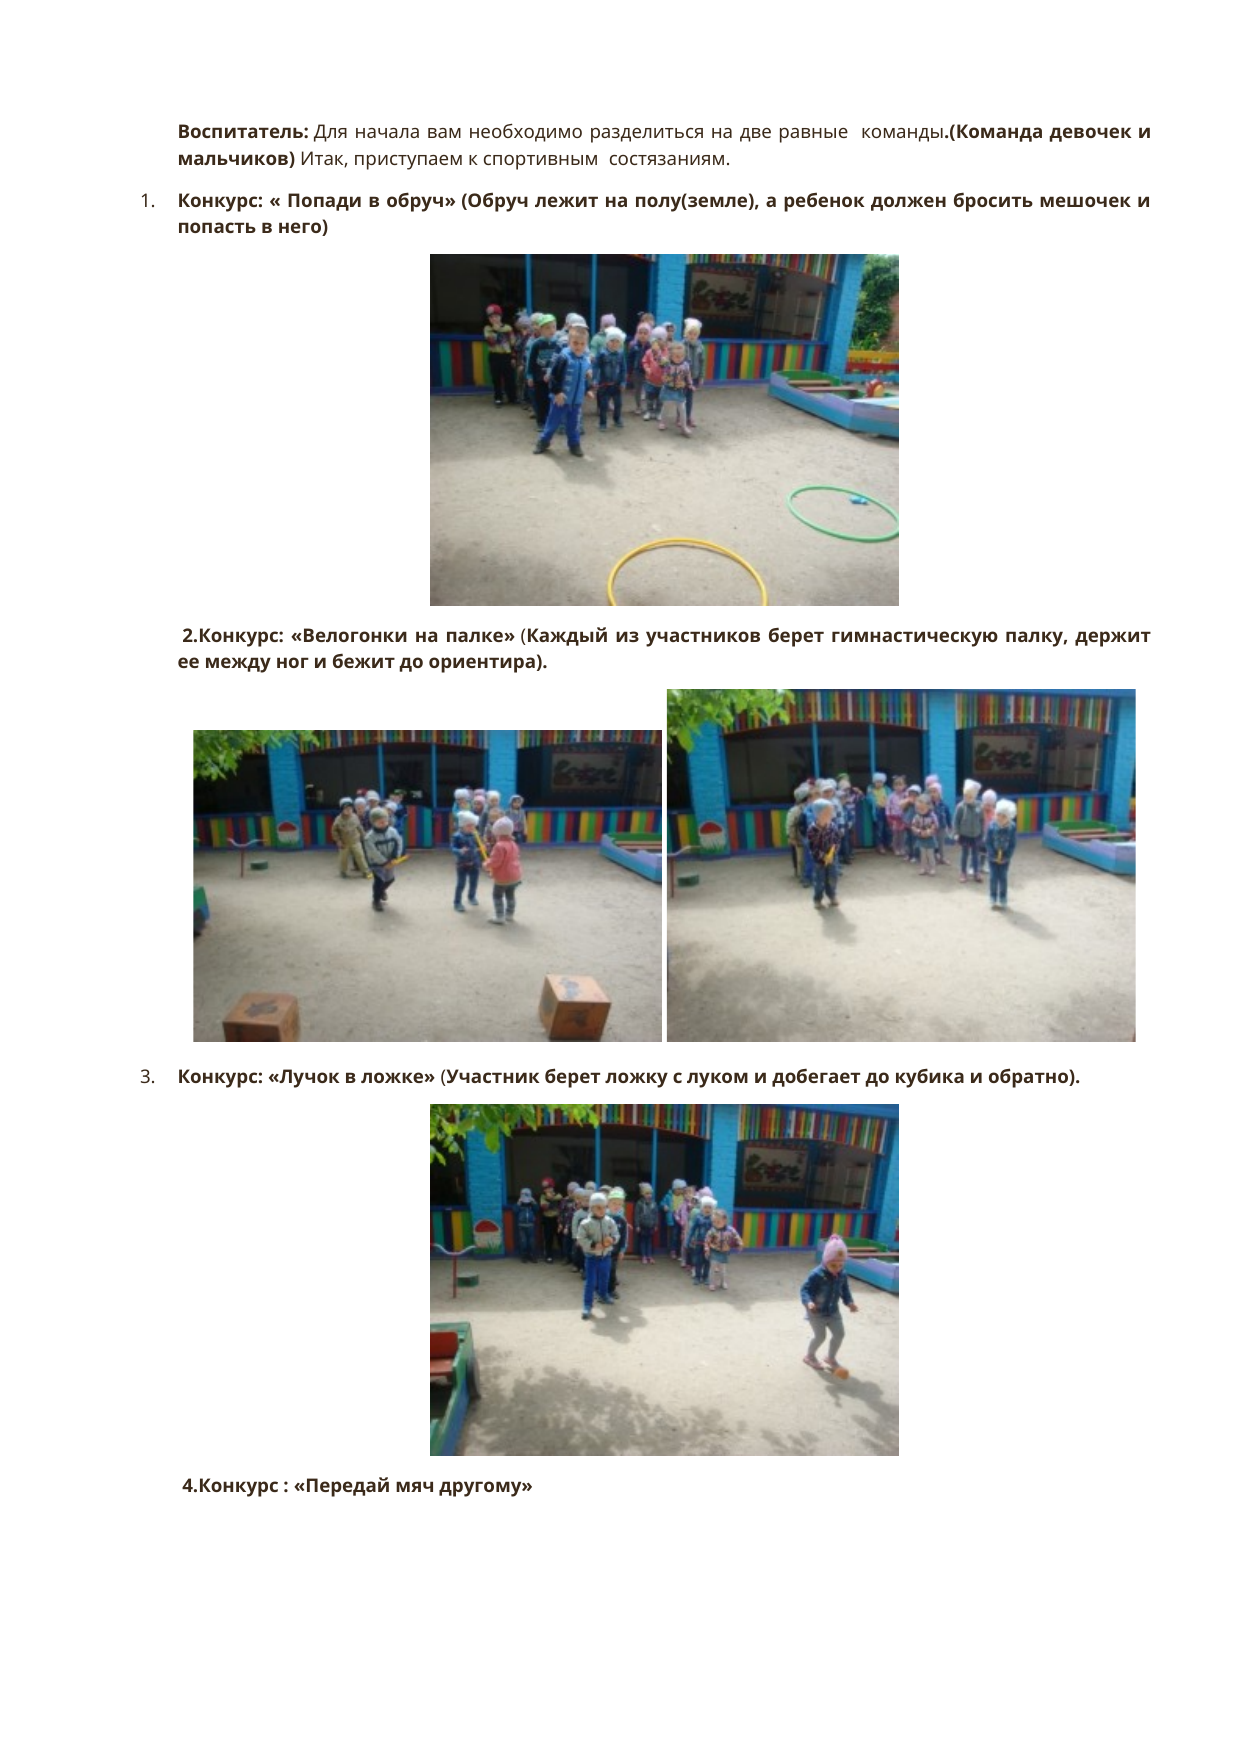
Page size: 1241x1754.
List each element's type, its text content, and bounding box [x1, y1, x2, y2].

text 4.Конкурс : «Передай мяч другому» [177, 1471, 1152, 1498]
list Конкурс: «Лучок в ложке» (Участник берет ложку с луком и добегает до кубика и обратно). [140, 1062, 1152, 1088]
picture [666, 689, 1136, 1042]
picture [193, 730, 662, 1042]
list Конкурс: « Попади в обруч» (Обруч лежит на полу(земле), а ребенок должен бросить мешочек и попасть в него) [140, 186, 1152, 239]
picture [430, 254, 899, 606]
text Воспитатель: Для начала вам необходимо разделиться на две равные команды.(Команда девочек и мальчиков) Итак, приступаем к спортивным состязаниям. [177, 118, 1152, 171]
text 2.Конкурс: «Велогонки на палке» (Каждый из участников берет гимнастическую палку, держит ее между ног и бежит до ориентира). [177, 622, 1152, 674]
picture [430, 1104, 899, 1456]
